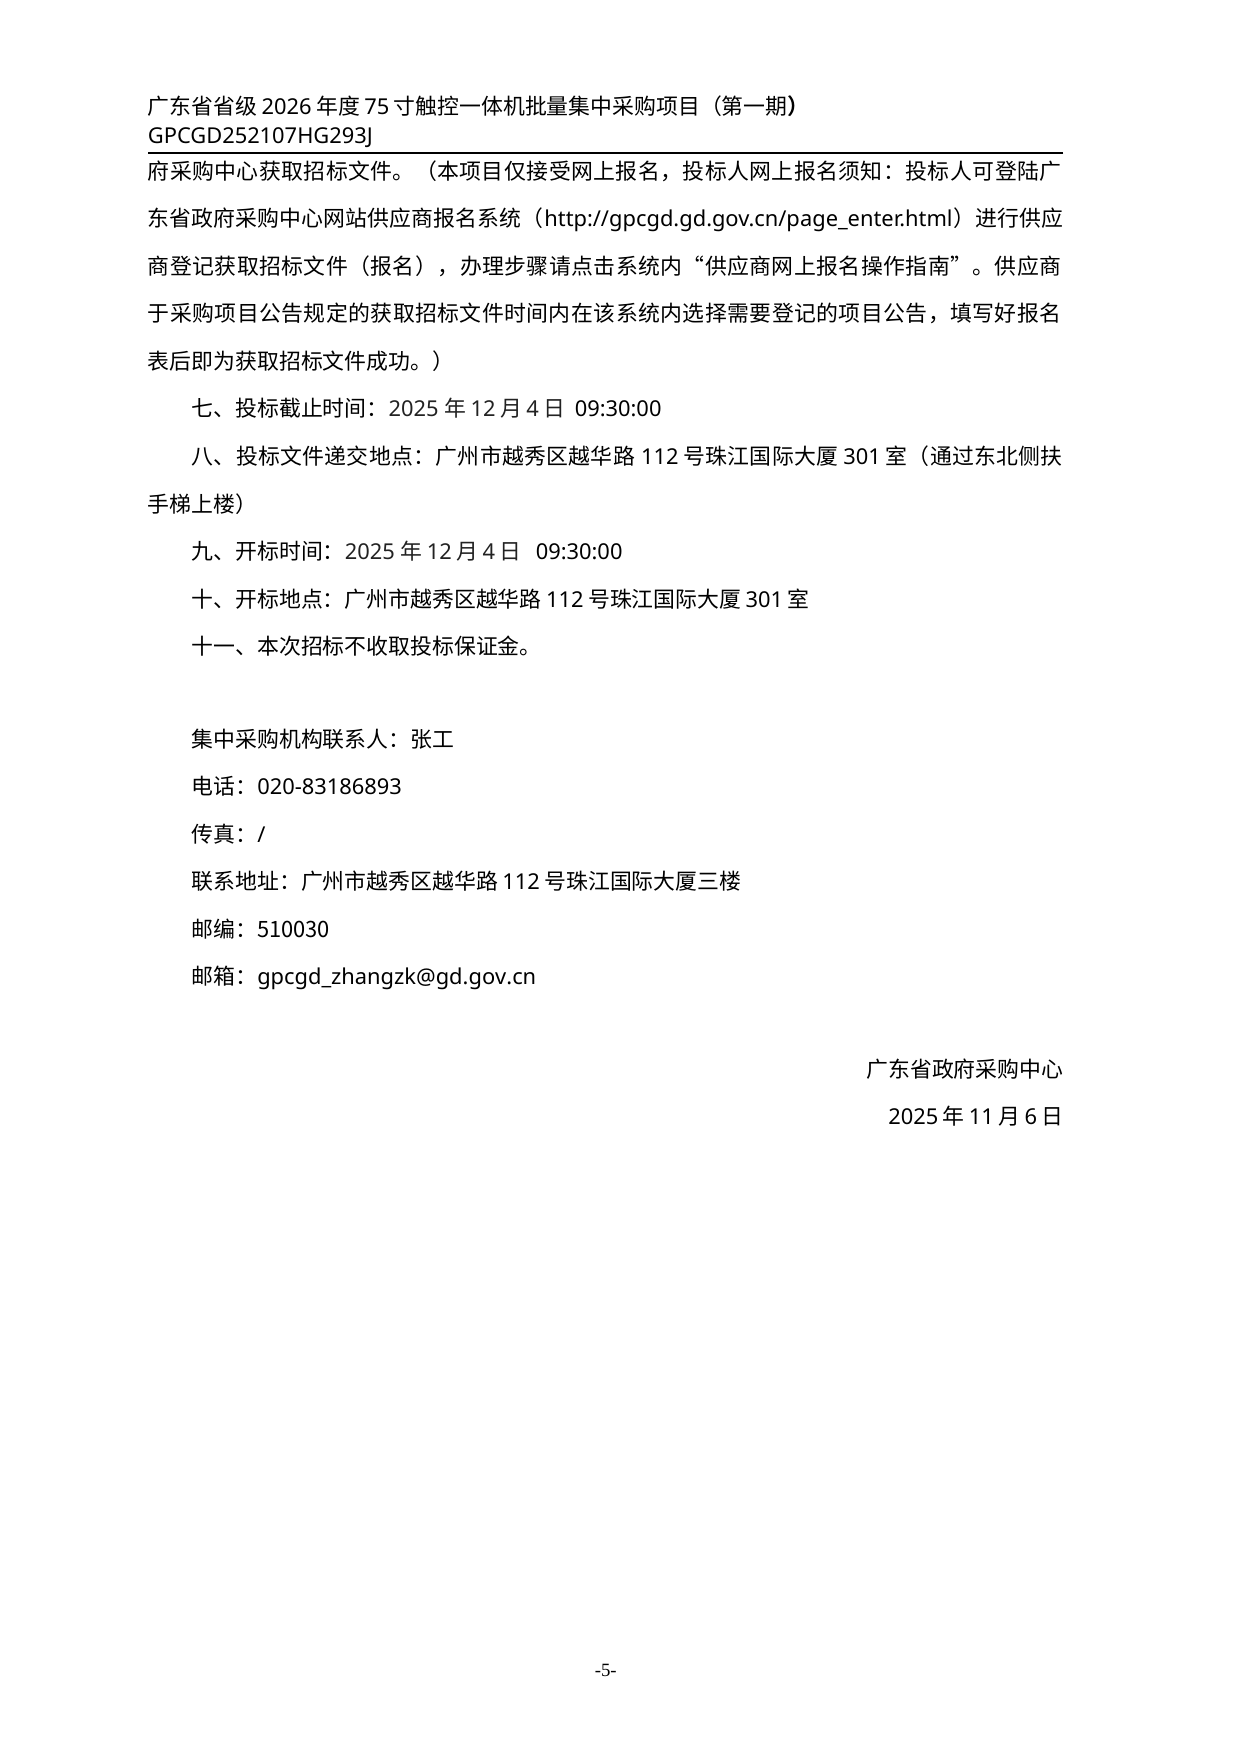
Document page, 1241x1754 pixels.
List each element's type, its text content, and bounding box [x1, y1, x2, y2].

text 八、投标文件递交地点：广州市越秀区越华路112号珠江国际大厦301室（通过东北侧扶手梯上楼） [148, 439, 1063, 518]
text 联系地址：广州市越秀区越华路112号珠江国际大厦三楼 [148, 864, 1063, 896]
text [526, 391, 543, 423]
text 十、开标地点：广州市越秀区越华路112号珠江国际大厦301室 [148, 582, 1063, 613]
text 集中采购机构联系人：张工 [148, 722, 1063, 753]
text 七、投标截止时间：2025 年12月4日 09:30:00 [148, 391, 444, 423]
text 九、开标时间：2025 年12月4日 09:30:00 [521, 534, 1063, 566]
text 七、投标截止时间：2025 年12月4日 09:30:00 [565, 391, 1063, 423]
text 电话：020-83186893 [148, 769, 1063, 801]
text 2025年11月6日 [148, 1099, 1063, 1131]
text 九、开标时间：2025 年12月4日 09:30:00 [148, 534, 400, 566]
text 邮箱：gpcgd_zhangzk@gd.gov.cn [148, 959, 1063, 991]
text 广东省政府采购中心 [148, 1052, 1063, 1083]
text 十一、本次招标不收取投标保证金。 [148, 629, 1063, 661]
text 邮编：510030 [148, 912, 1063, 943]
text 传真：/ [148, 817, 1063, 848]
